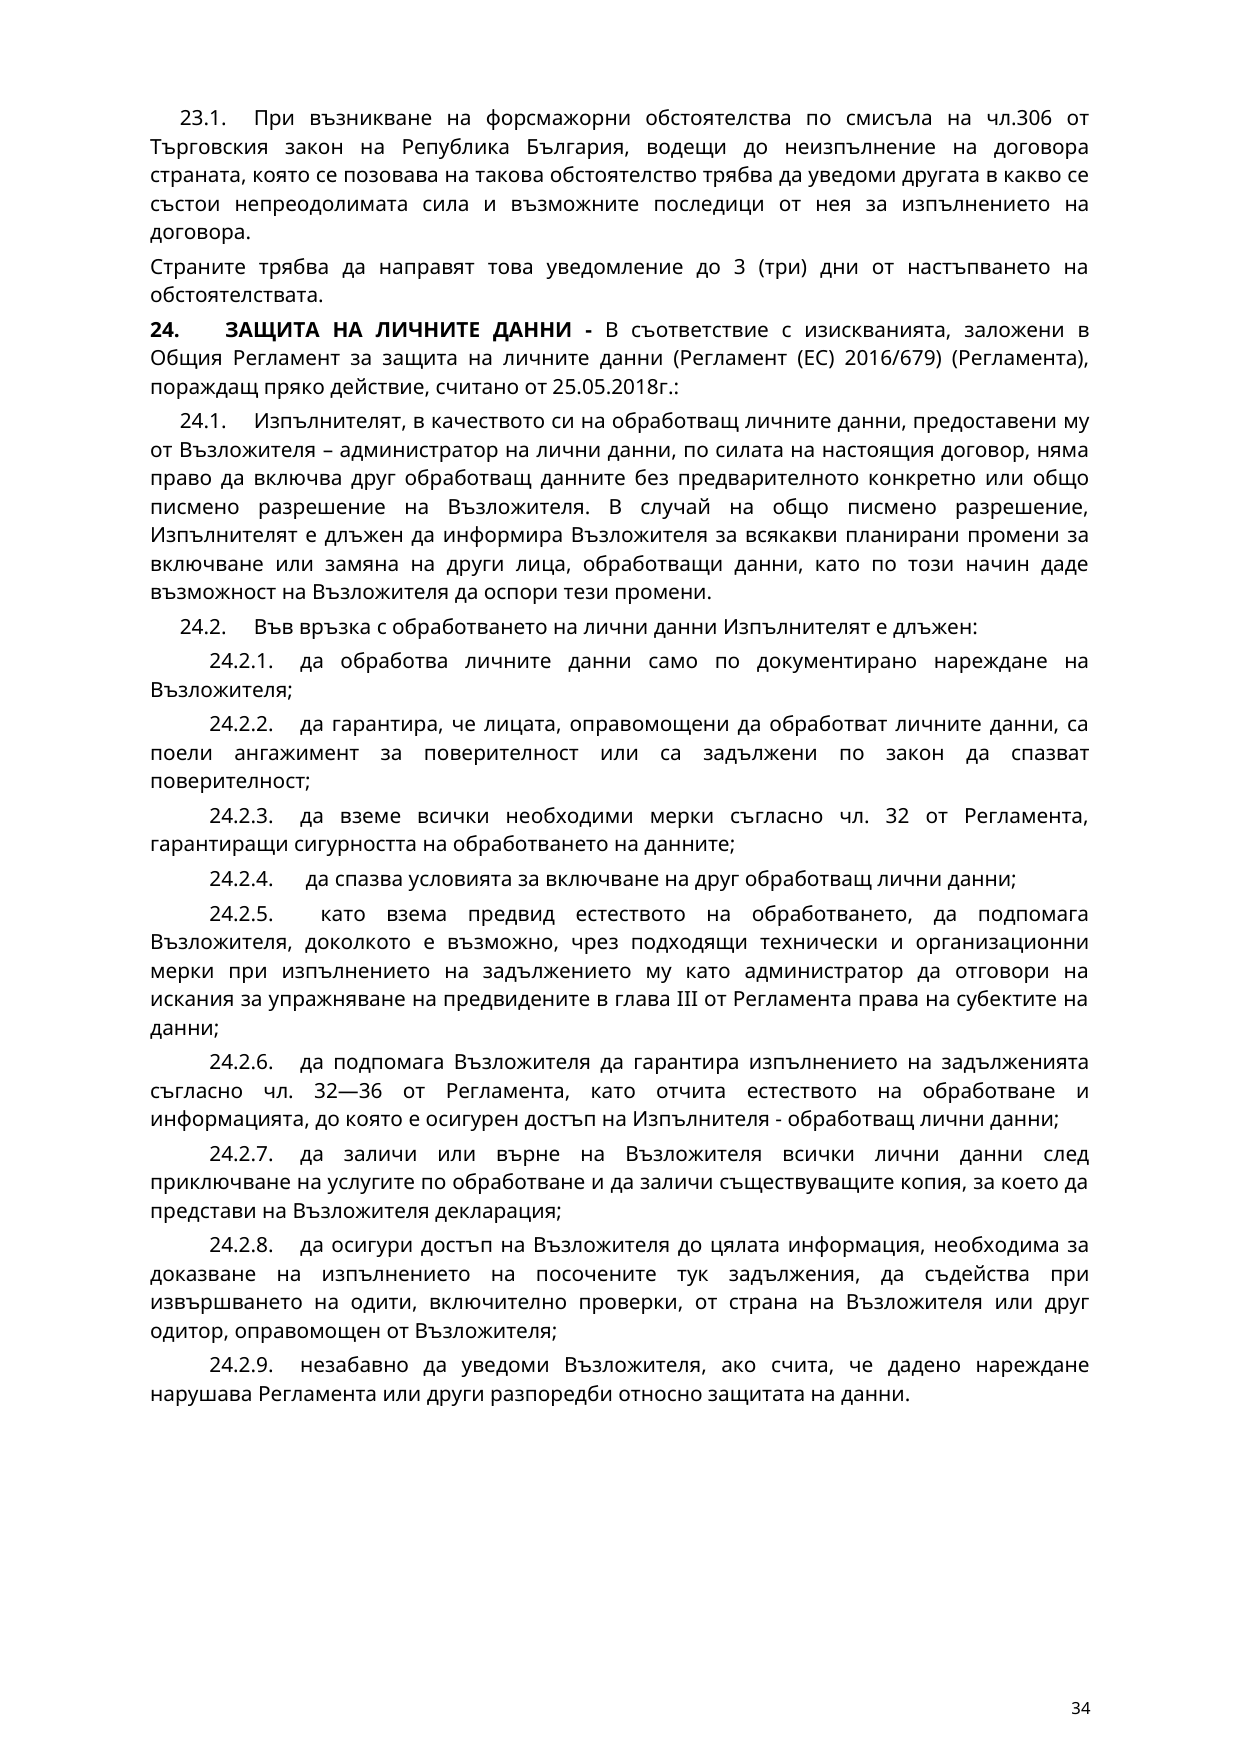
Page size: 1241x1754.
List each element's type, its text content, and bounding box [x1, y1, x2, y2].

list да заличи или върне на Възложителя всички лични данни след приключване на услугите по обработване и да заличи съществуващите копия, за което да представи на Възложителя декларация; [150, 1139, 1090, 1224]
text Страните трябва да направят това уведомление до 3 (три) дни от настъпването на обстоятелствата. [150, 252, 1090, 309]
list ЗАЩИТА НА ЛИЧНИТЕ ДАННИ - В съответствие с изискванията, заложени в Общия Регламент за защита на личните данни (Регламент (ЕС) 2016/679) (Регламента), пораждащ пряко действие, считано от 25.05.2018г.: [150, 315, 1090, 400]
list да спазва условията за включване на друг обработващ лични данни; [150, 864, 1090, 893]
list да вземе всички необходими мерки съгласно чл. 32 от Регламента, гарантиращи сигурността на обработването на данните; [150, 801, 1090, 858]
list При възникване на форсмажорни обстоятелства по смисъла на чл.306 от Търговския закон на Република България, водещи до неизпълнение на договора страната, която се позовава на такова обстоятелство трябва да уведоми другата в какво се състои непреодолимата сила и възможните последици от нея за изпълнението на договора. [150, 103, 1090, 246]
list Във връзка с обработването на лични данни Изпълнителят е длъжен: [150, 612, 1090, 640]
list Изпълнителят, в качеството си на обработващ личните данни, предоставени му от Възложителя – администратор на лични данни, по силата на настоящия договор, няма право да включва друг обработващ данните без предварителното конкретно или общо писмено разрешение на Възложителя. В случай на общо писмено разрешение, Изпълнителят е длъжен да информира Възложителя за всякакви планирани промени за включване или замяна на други лица, обработващи данни, като по този начин даде възможност на Възложителя да оспори тези промени. [150, 406, 1090, 606]
list да гарантира, че лицата, оправомощени да обработват личните данни, са поели ангажимент за поверителност или са задължени по закон да спазват поверителност; [150, 709, 1090, 795]
list да осигури достъп на Възложителя до цялата информация, необходима за доказване на изпълнението на посочените тук задължения, да съдейства при извършването на одити, включително проверки, от страна на Възложителя или друг одитор, оправомощен от Възложителя; [150, 1231, 1090, 1344]
list да подпомага Възложителя да гарантира изпълнението на задълженията съгласно чл. 32—36 от Регламента, като отчита естеството на обработване и информацията, до която е осигурен достъп на Изпълнителя - обработващ лични данни; [150, 1047, 1090, 1133]
list незабавно да уведоми Възложителя, ако счита, че дадено нареждане нарушава Регламента или други разпоредби относно защитата на данни. [150, 1351, 1090, 1407]
list като взема предвид естеството на обработването, да подпомага Възложителя, доколкото е възможно, чрез подходящи технически и организационни мерки при изпълнението на задължението му като администратор да отговори на искания за упражняване на предвидените в глава III от Регламента права на субектите на данни; [150, 899, 1090, 1041]
list да обработва личните данни само по документирано нареждане на Възложителя; [150, 646, 1090, 703]
